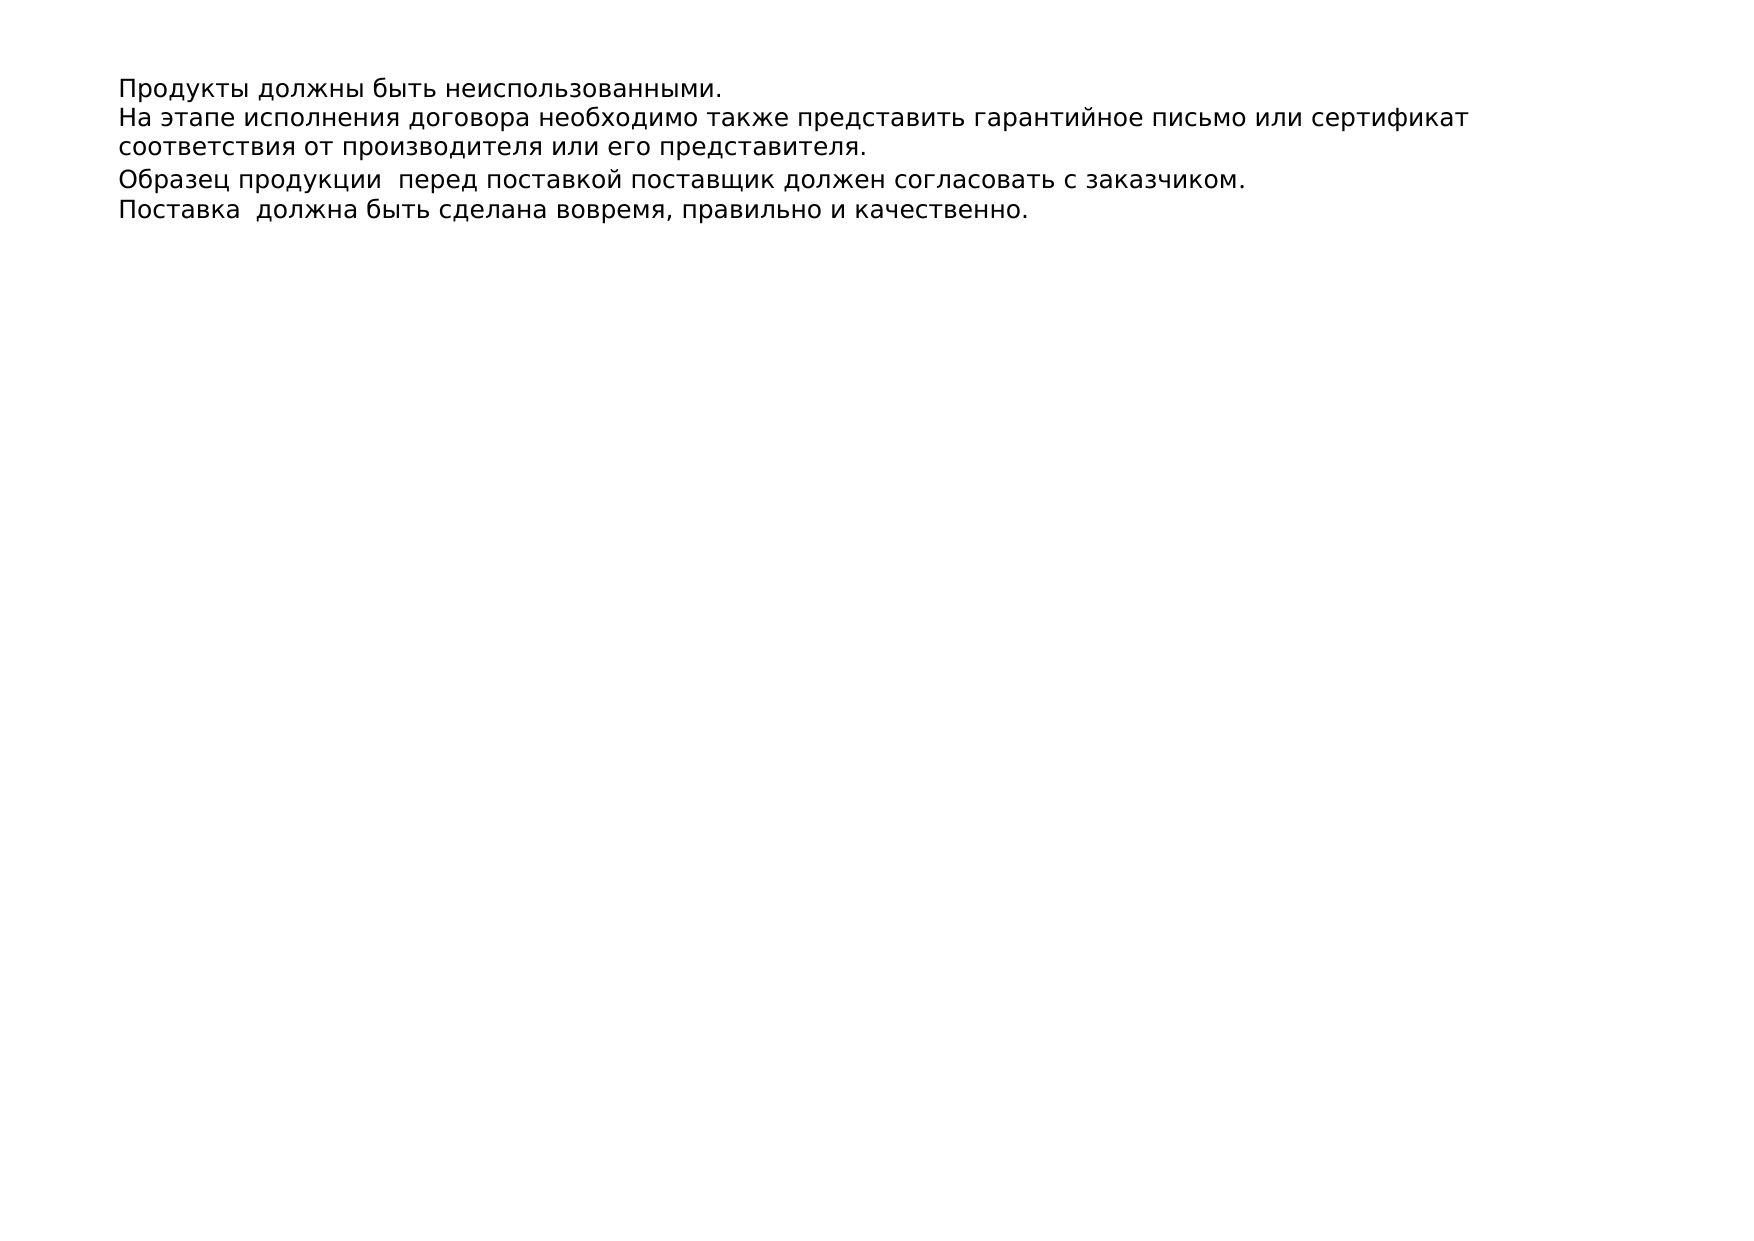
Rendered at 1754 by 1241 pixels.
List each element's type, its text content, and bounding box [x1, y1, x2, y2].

text На этапе исполнения договора необходимо также представить гарантийное письмо или сертификат соответствия от производителя или его представителя. [118, 103, 1636, 161]
text Образец продукции перед поставкой поставщик должен согласовать с заказчиком. [118, 161, 1636, 195]
text Поставка должна быть сделана вовремя, правильно и качественно. [118, 195, 1636, 224]
text Продукты должны быть неиспользованными. [118, 74, 1636, 103]
